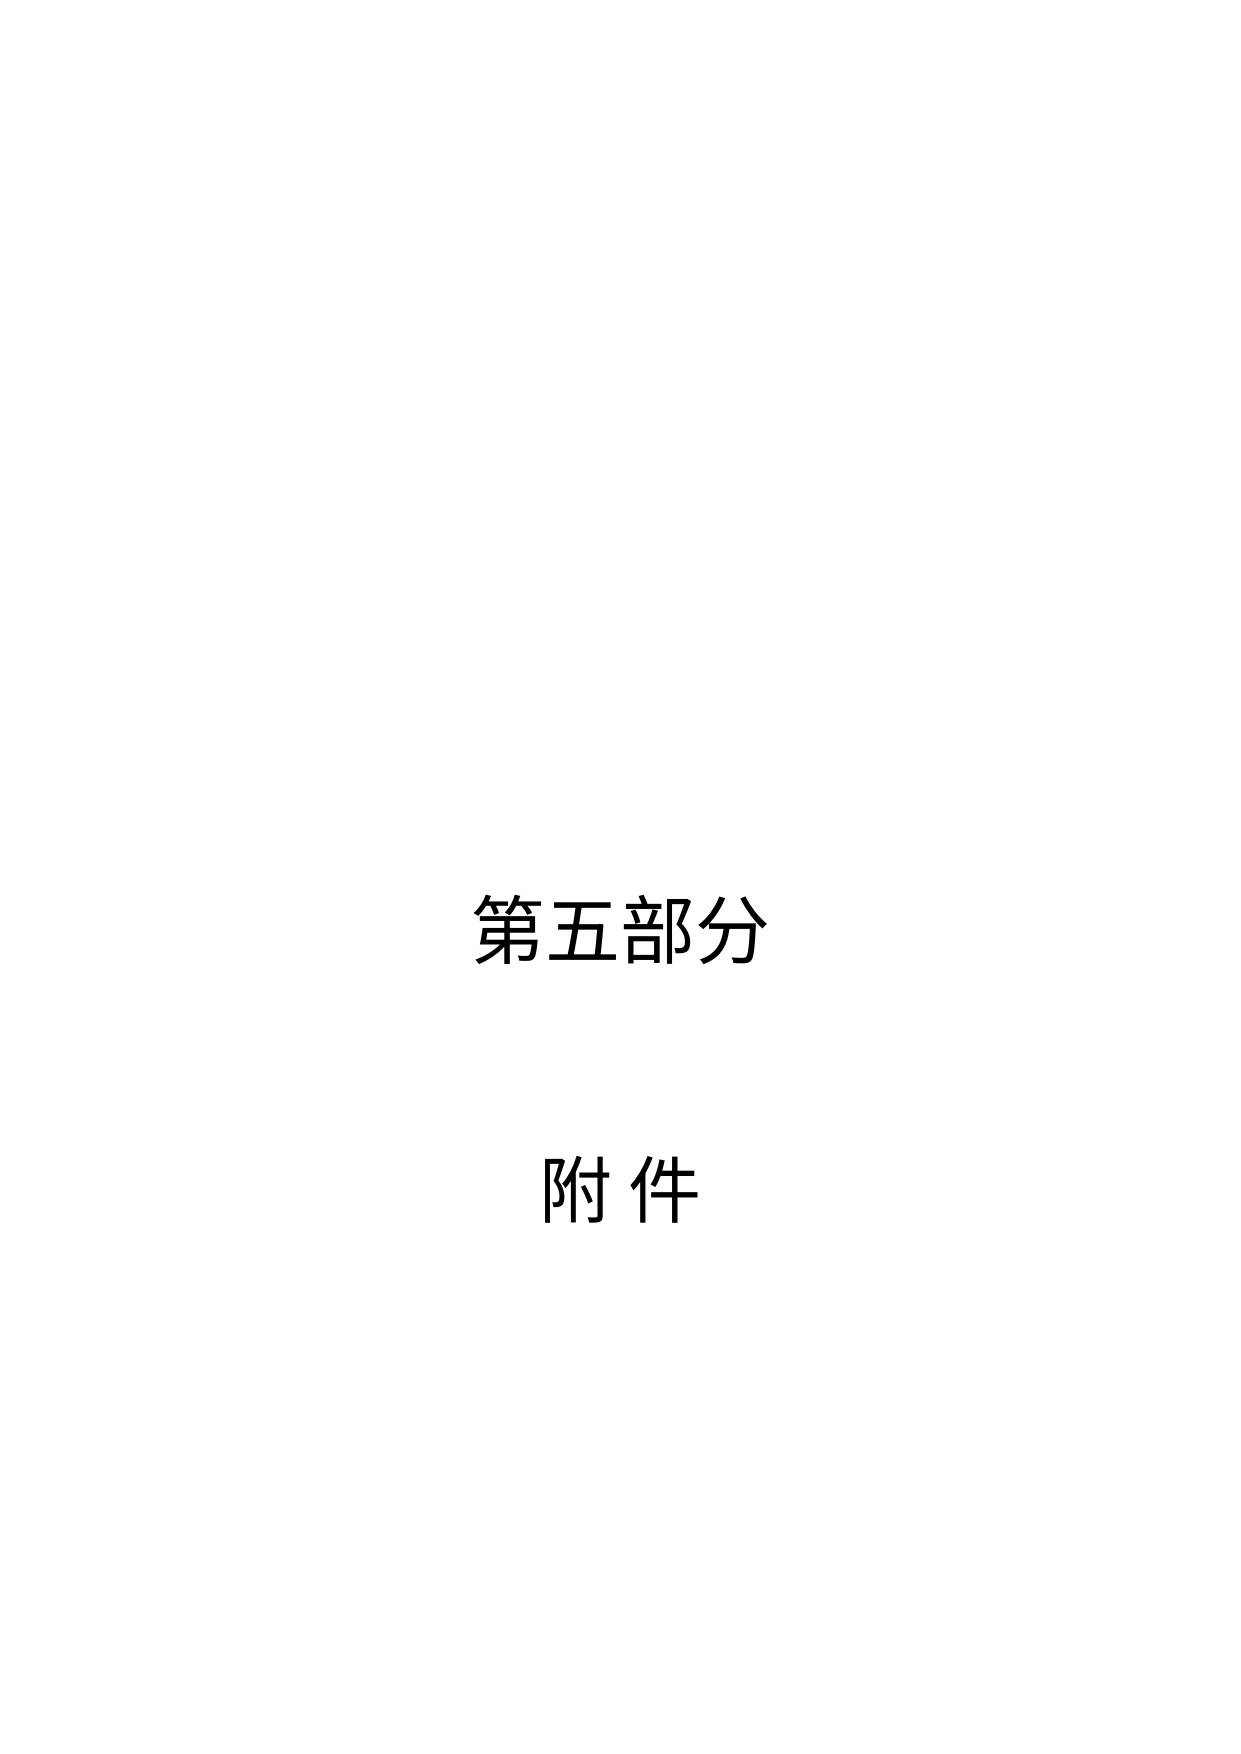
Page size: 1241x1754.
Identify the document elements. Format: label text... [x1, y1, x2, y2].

text 附 件 [75, 1121, 1165, 1251]
text 第五部分 [75, 861, 1165, 991]
